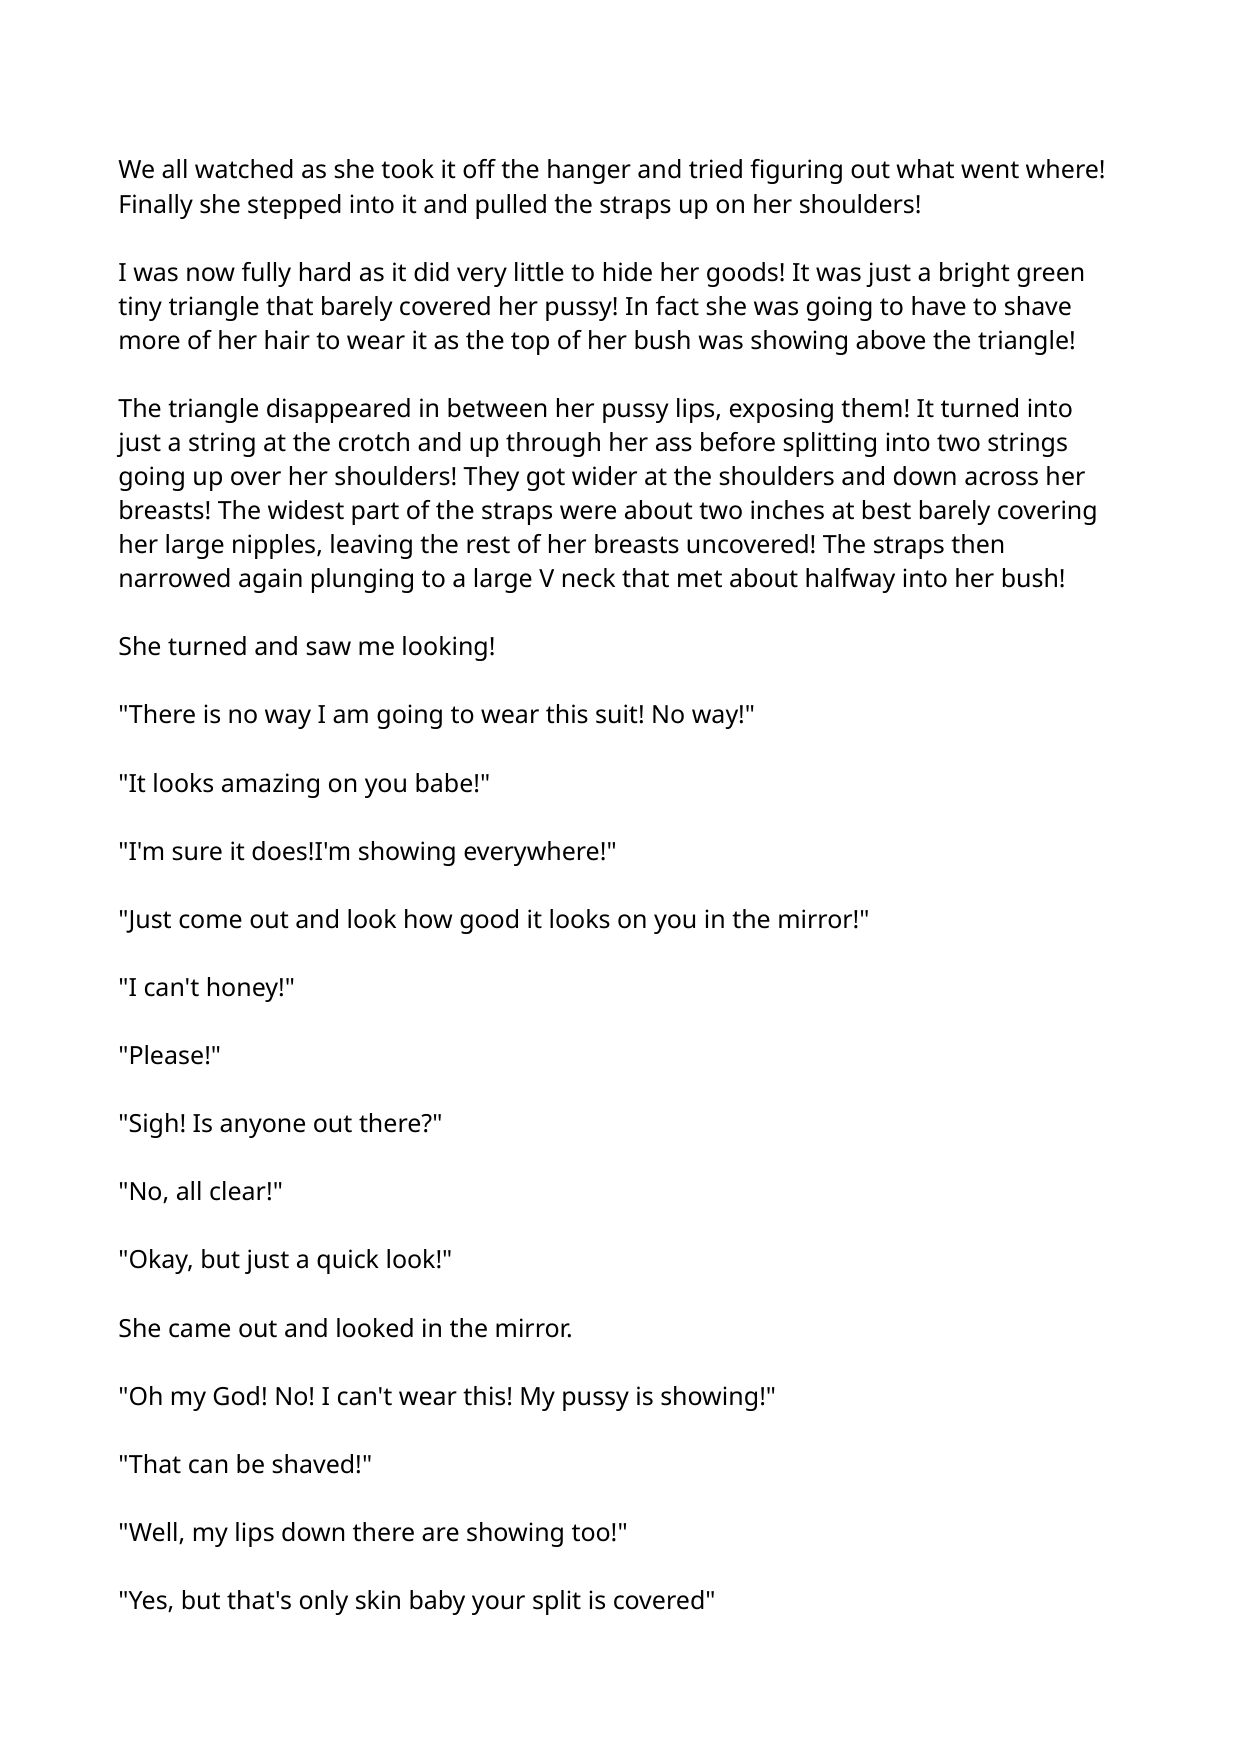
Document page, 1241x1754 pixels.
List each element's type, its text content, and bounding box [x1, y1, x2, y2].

text "Just come out and look how good it looks on you in the mirror!" [118, 902, 1122, 936]
text I was now fully hard as it did very little to hide her goods! It was just a bright green tiny triangle that barely covered her pussy! In fact she was going to have to shave more of her hair to wear it as the top of her bush was showing above the triangle! [118, 254, 1122, 357]
text "I can't honey!" [118, 970, 1122, 1004]
text She came out and looked in the mirror. [118, 1310, 1122, 1344]
text "Well, my lips down there are showing too!" [118, 1515, 1122, 1549]
text She turned and saw me looking! [118, 629, 1122, 663]
text "There is no way I am going to wear this suit! No way!" [118, 697, 1122, 731]
text "Okay, but just a quick look!" [118, 1242, 1122, 1276]
text We all watched as she took it off the hanger and tried figuring out what went where! Finally she stepped into it and pulled the straps up on her shoulders! [118, 152, 1122, 220]
text "It looks amazing on you babe!" [118, 765, 1122, 799]
text "Yes, but that's only skin baby your split is covered" [118, 1583, 1122, 1617]
text "Sigh! Is anyone out there?" [118, 1106, 1122, 1140]
text "That can be shaved!" [118, 1447, 1122, 1481]
text The triangle disappeared in between her pussy lips, exposing them! It turned into just a string at the crotch and up through her ass before splitting into two strings going up over her shoulders! They got wider at the shoulders and down across her breasts! The widest part of the straps were about two inches at best barely covering her large nipples, leaving the rest of her breasts uncovered! The straps then narrowed again plunging to a large V neck that met about halfway into her bush! [118, 391, 1122, 595]
text "No, all clear!" [118, 1174, 1122, 1208]
text "Oh my God! No! I can't wear this! My pussy is showing!" [118, 1378, 1122, 1412]
text "I'm sure it does!I'm showing everywhere!" [118, 833, 1122, 867]
text "Please!" [118, 1038, 1122, 1072]
